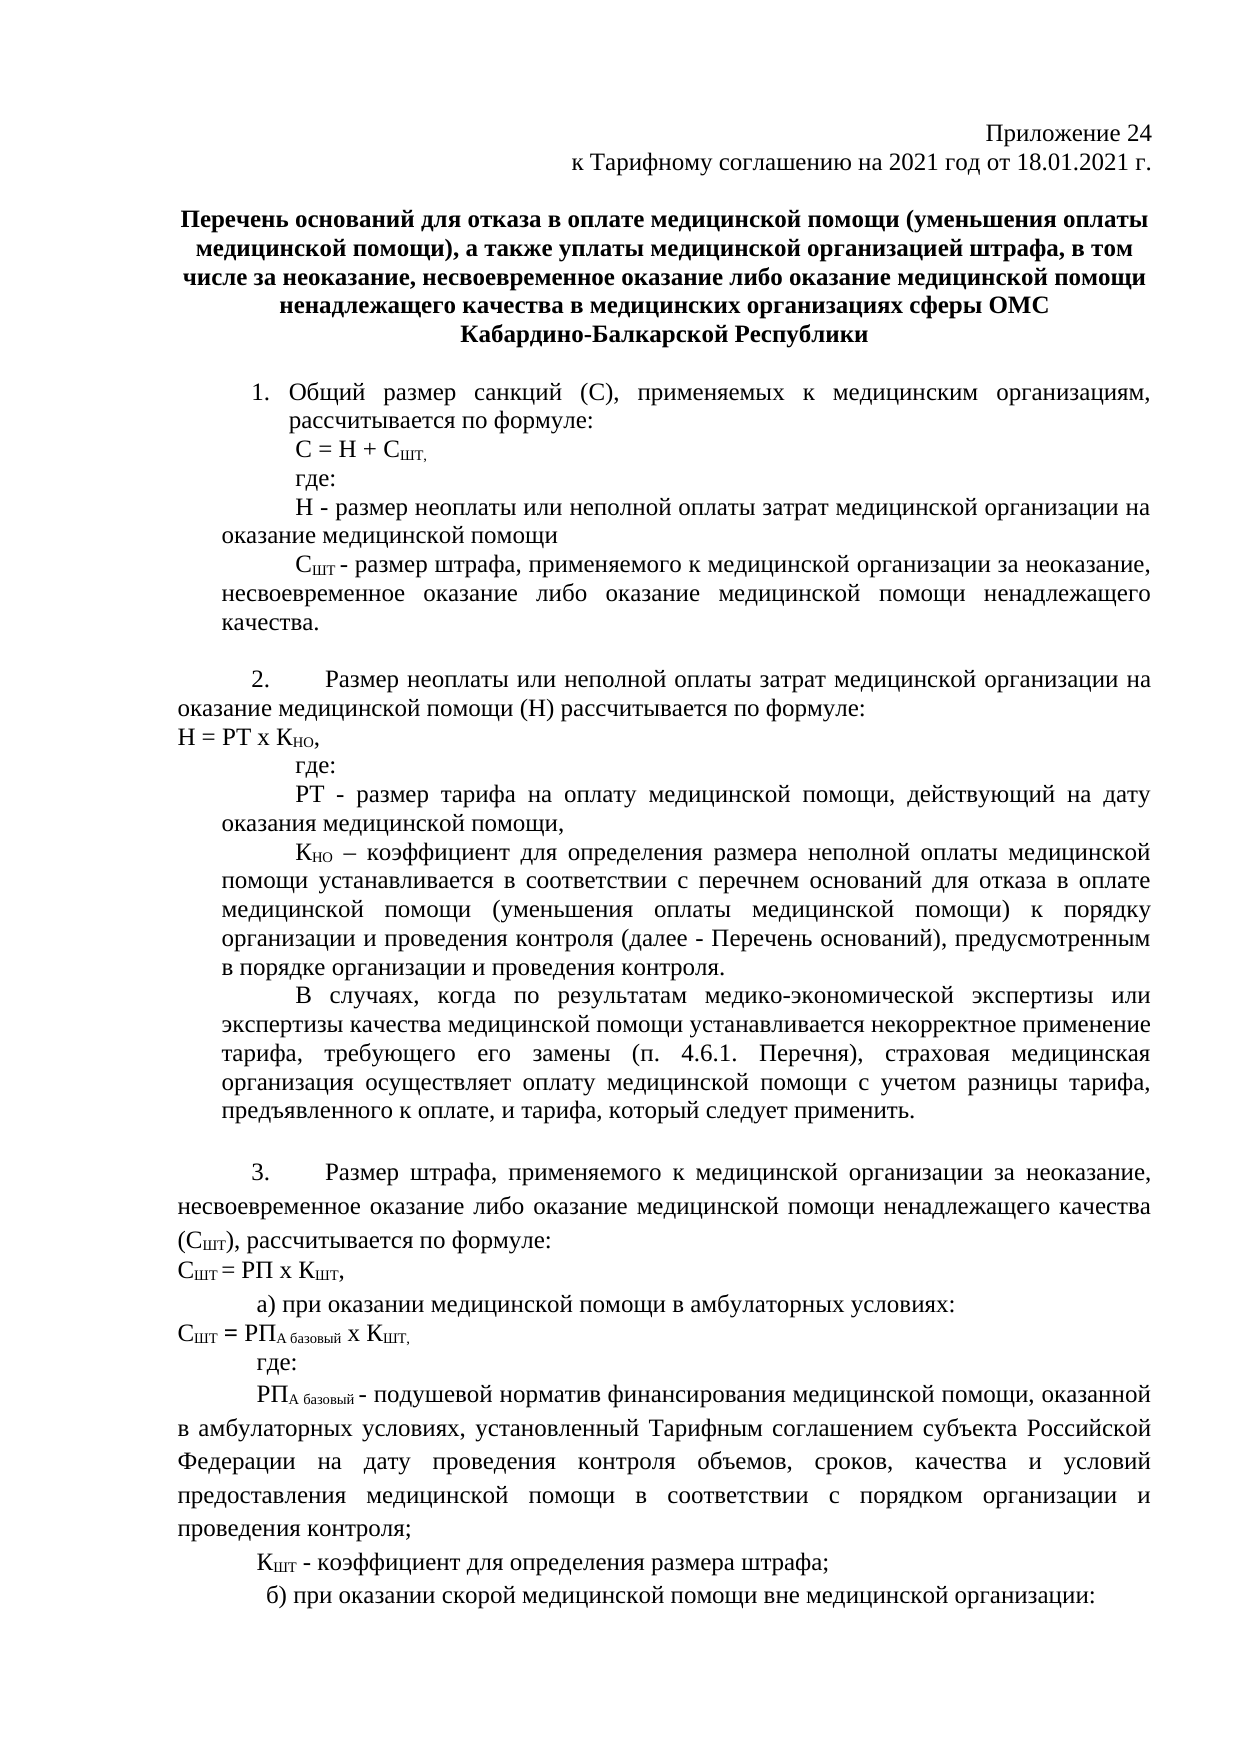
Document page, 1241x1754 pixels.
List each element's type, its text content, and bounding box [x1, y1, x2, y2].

text Перечень оснований для отказа в оплате медицинской помощи (уменьшения оплаты медицинской помощи), а также уплаты медицинской организацией штрафа, в том числе за неоказание, несвоевременное оказание либо оказание медицинской помощи ненадлежащего качества в медицинских организациях сферы ОМС [177, 204, 1152, 319]
text РПА базовый - подушевой норматив финансирования медицинской помощи, оказанной в амбулаторных условиях, установленный Тарифным соглашением субъекта Российской Федерации на дату проведения контроля объемов, сроков, качества и условий предоставления медицинской помощи в соответствии с порядком организации и проведения контроля; [177, 1376, 1152, 1543]
text СШТ - размер штрафа, применяемого к медицинской организации за неоказание, несвоевременное оказание либо оказание медицинской помощи ненадлежащего качества. [221, 549, 1152, 636]
text КШТ - коэффициент для определения размера штрафа; [177, 1543, 1152, 1577]
text СШТ = РП х КШТ, [177, 1255, 1152, 1284]
list Размер неоплаты или неполной оплаты затрат медицинской организации на оказание медицинской помощи (Н) рассчитывается по формуле: [177, 664, 1152, 722]
text где: [177, 1347, 1152, 1376]
text а) при оказании медицинской помощи в амбулаторных условиях: [256, 1289, 1152, 1318]
text В случаях, когда по результатам медико-экономической экспертизы или экспертизы качества медицинской помощи устанавливается некорректное применение тарифа, требующего его замены (п. 4.6.1. Перечня), страховая медицинская организация осуществляет оплату медицинской помощи с учетом разницы тарифа, предъявленного к оплате, и тарифа, который следует применить. [221, 981, 1152, 1124]
text Приложение 24 [177, 118, 1152, 147]
text Кабардино-Балкарской Республики [177, 319, 1152, 348]
text где: [221, 463, 1152, 492]
list Общий размер санкций (С), применяемых к медицинским организациям, рассчитывается по формуле: [251, 377, 1152, 434]
text б) при оказании скорой медицинской помощи вне медицинской организации: [266, 1577, 1152, 1611]
text к Тарифному соглашению на 2021 год от 18.01.2021 г. [177, 147, 1152, 176]
text С = Н + СШТ, [221, 434, 1152, 463]
text где: [221, 751, 1152, 779]
text РТ - размер тарифа на оплату медицинской помощи, действующий на дату оказания медицинской помощи, [221, 779, 1152, 837]
text КНО – коэффициент для определения размера неполной оплаты медицинской помощи устанавливается в соответствии с перечнем оснований для отказа в оплате медицинской помощи (уменьшения оплаты медицинской помощи) к порядку организации и проведения контроля (далее - Перечень оснований), предусмотренным в порядке организации и проведения контроля. [221, 837, 1152, 981]
text Н - размер неоплаты или неполной оплаты затрат медицинской организации на оказание медицинской помощи [221, 492, 1152, 549]
list Размер штрафа, применяемого к медицинской организации за неоказание, несвоевременное оказание либо оказание медицинской помощи ненадлежащего качества (СШТ), рассчитывается по формуле: [177, 1153, 1152, 1255]
text Н = РТ х КНО, [177, 722, 1152, 751]
text СШТ = РПА базовый х КШТ, [177, 1318, 1152, 1347]
